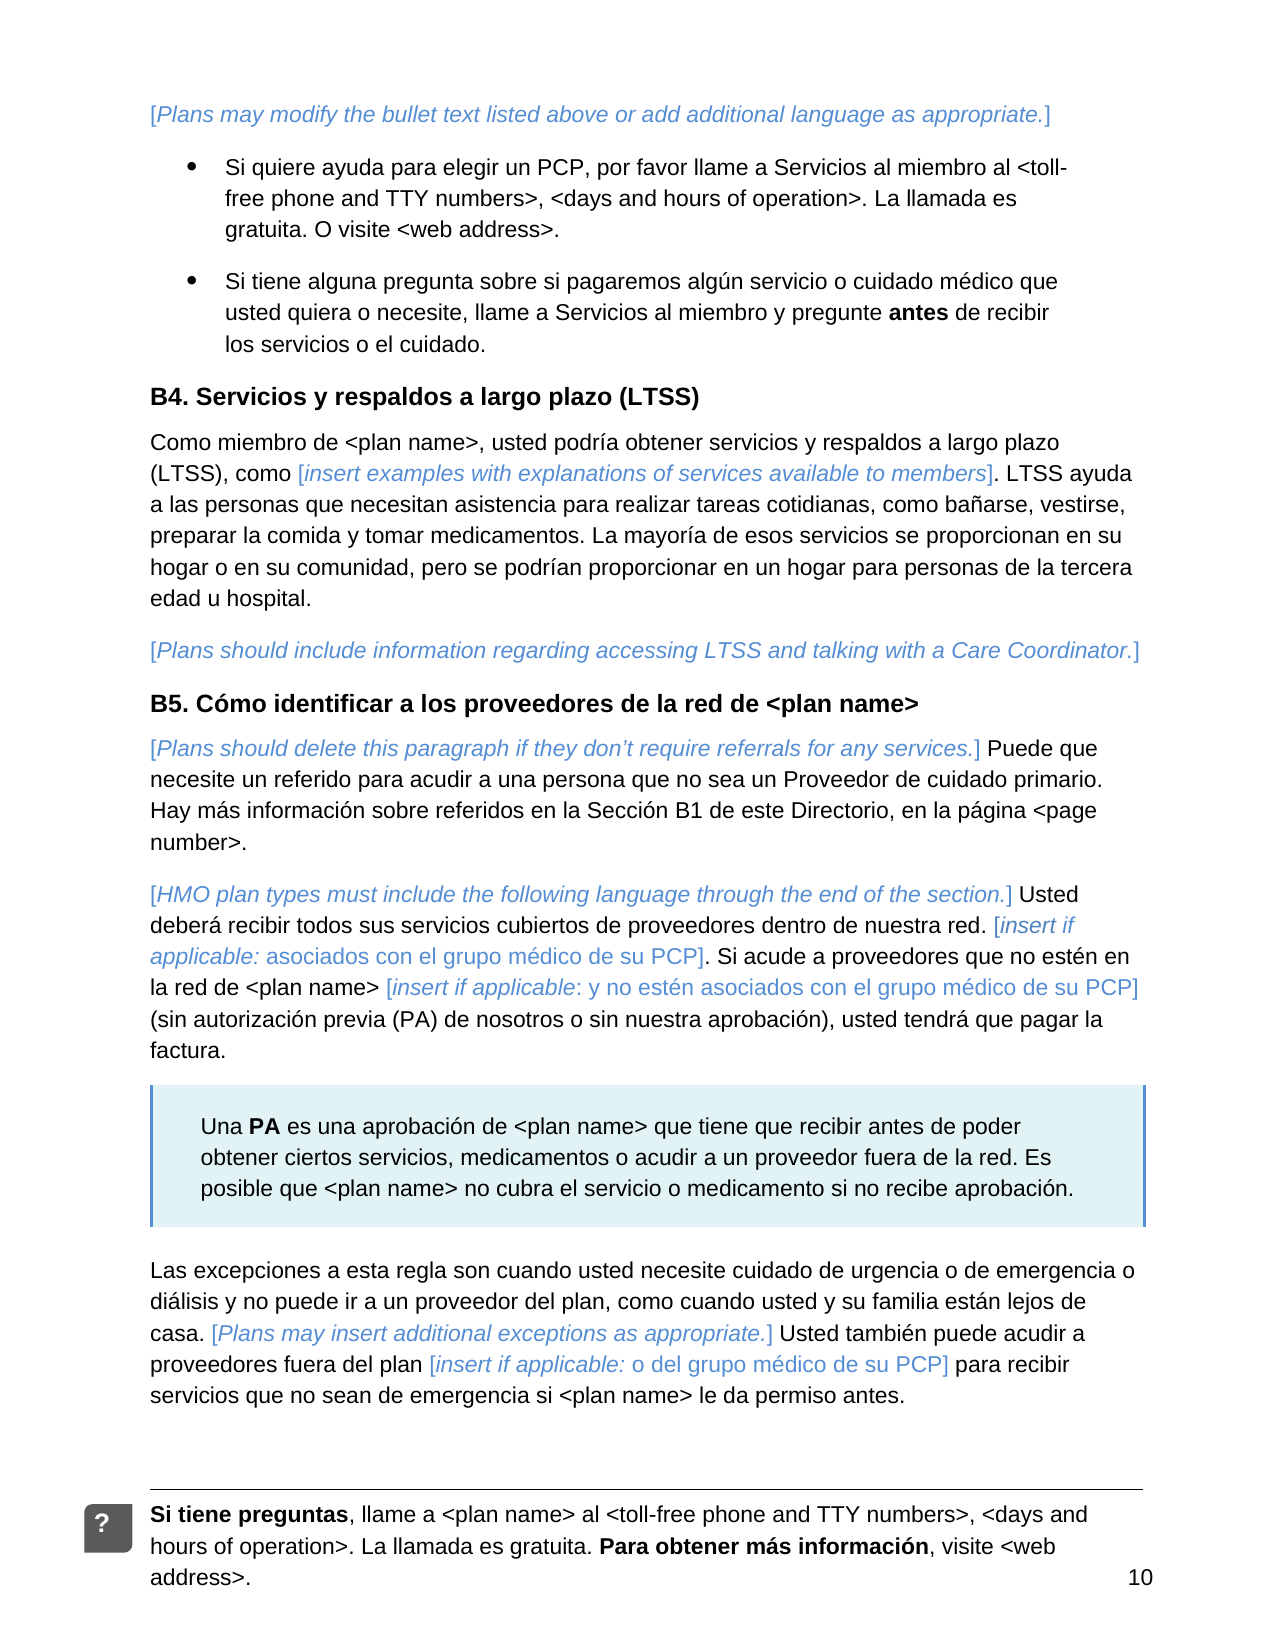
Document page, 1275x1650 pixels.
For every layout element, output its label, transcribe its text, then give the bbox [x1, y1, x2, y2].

subtitle B5. Cómo identificar a los proveedores de la red de <plan name> [150, 685, 1068, 719]
list Si quiere ayuda para elegir un PCP, por favor llame a Servicios al miembro al <toll-free phone and TTY numbers>, <days and hours of operation>. La llamada es gratuita. O visite <web address>. [187, 150, 1068, 244]
list Si tiene alguna pregunta sobre si pagaremos algún servicio o cuidado médico que usted quiera o necesite, llame a Servicios al miembro y pregunte antes de recibir los servicios o el cuidado. [187, 264, 1068, 358]
text Las excepciones a esta regla son cuando usted necesite cuidado de urgencia o de emergencia o diálisis y no puede ir a un proveedor del plan, como cuando usted y su familia están lejos de casa. [Plans may insert additional exceptions as appropriate.] Usted también puede acudir a proveedores fuera del plan [insert if applicable: o del grupo médico de su PCP] para recibir servicios que no sean de emergencia si <plan name> le da permiso antes. [150, 1253, 1143, 1410]
text [Plans may modify the bullet text listed above or add additional language as appropriate.] [150, 98, 1143, 129]
subtitle B4. Servicios y respaldos a largo plazo (LTSS) [150, 379, 1068, 412]
table_header Una PA es una aprobación de <plan name> que tiene que recibir antes de poder obtener ciertos servicios, medicamentos o acudir a un proveedor fuera de la red. Es posible que <plan name> no cubra el servicio o medicamento si no recibe aprobación. [153, 1089, 1143, 1224]
text [Plans should delete this paragraph if they don’t require referrals for any services.] Puede que necesite un referido para acudir a una persona que no sea un Proveedor de cuidado primario. Hay más información sobre referidos en la Sección B1 de este Directorio, en la página <page number>. [150, 731, 1143, 856]
text [HMO plan types must include the following language through the end of the section.] Usted deberá recibir todos sus servicios cubiertos de proveedores dentro de nuestra red. [insert if applicable: asociados con el grupo médico de su PCP]. Si acude a proveedores que no estén en la red de <plan name> [insert if applicable: y no estén asociados con el grupo médico de su PCP] (sin autorización previa (PA) de nosotros o sin nuestra aprobación), usted tendrá que pagar la factura. [150, 877, 1143, 1064]
text [Plans should include information regarding accessing LTSS and talking with a Care Coordinator.] [150, 633, 1143, 664]
text Como miembro de <plan name>, usted podría obtener servicios y respaldos a largo plazo (LTSS), como [insert examples with explanations of services available to members]. LTSS ayuda a las personas que necesitan asistencia para realizar tareas cotidianas, como bañarse, vestirse, preparar la comida y tomar medicamentos. La mayoría de esos servicios se proporcionan en su hogar o en su comunidad, pero se podrían proporcionar en un hogar para personas de la tercera edad u hospital. [150, 425, 1143, 612]
